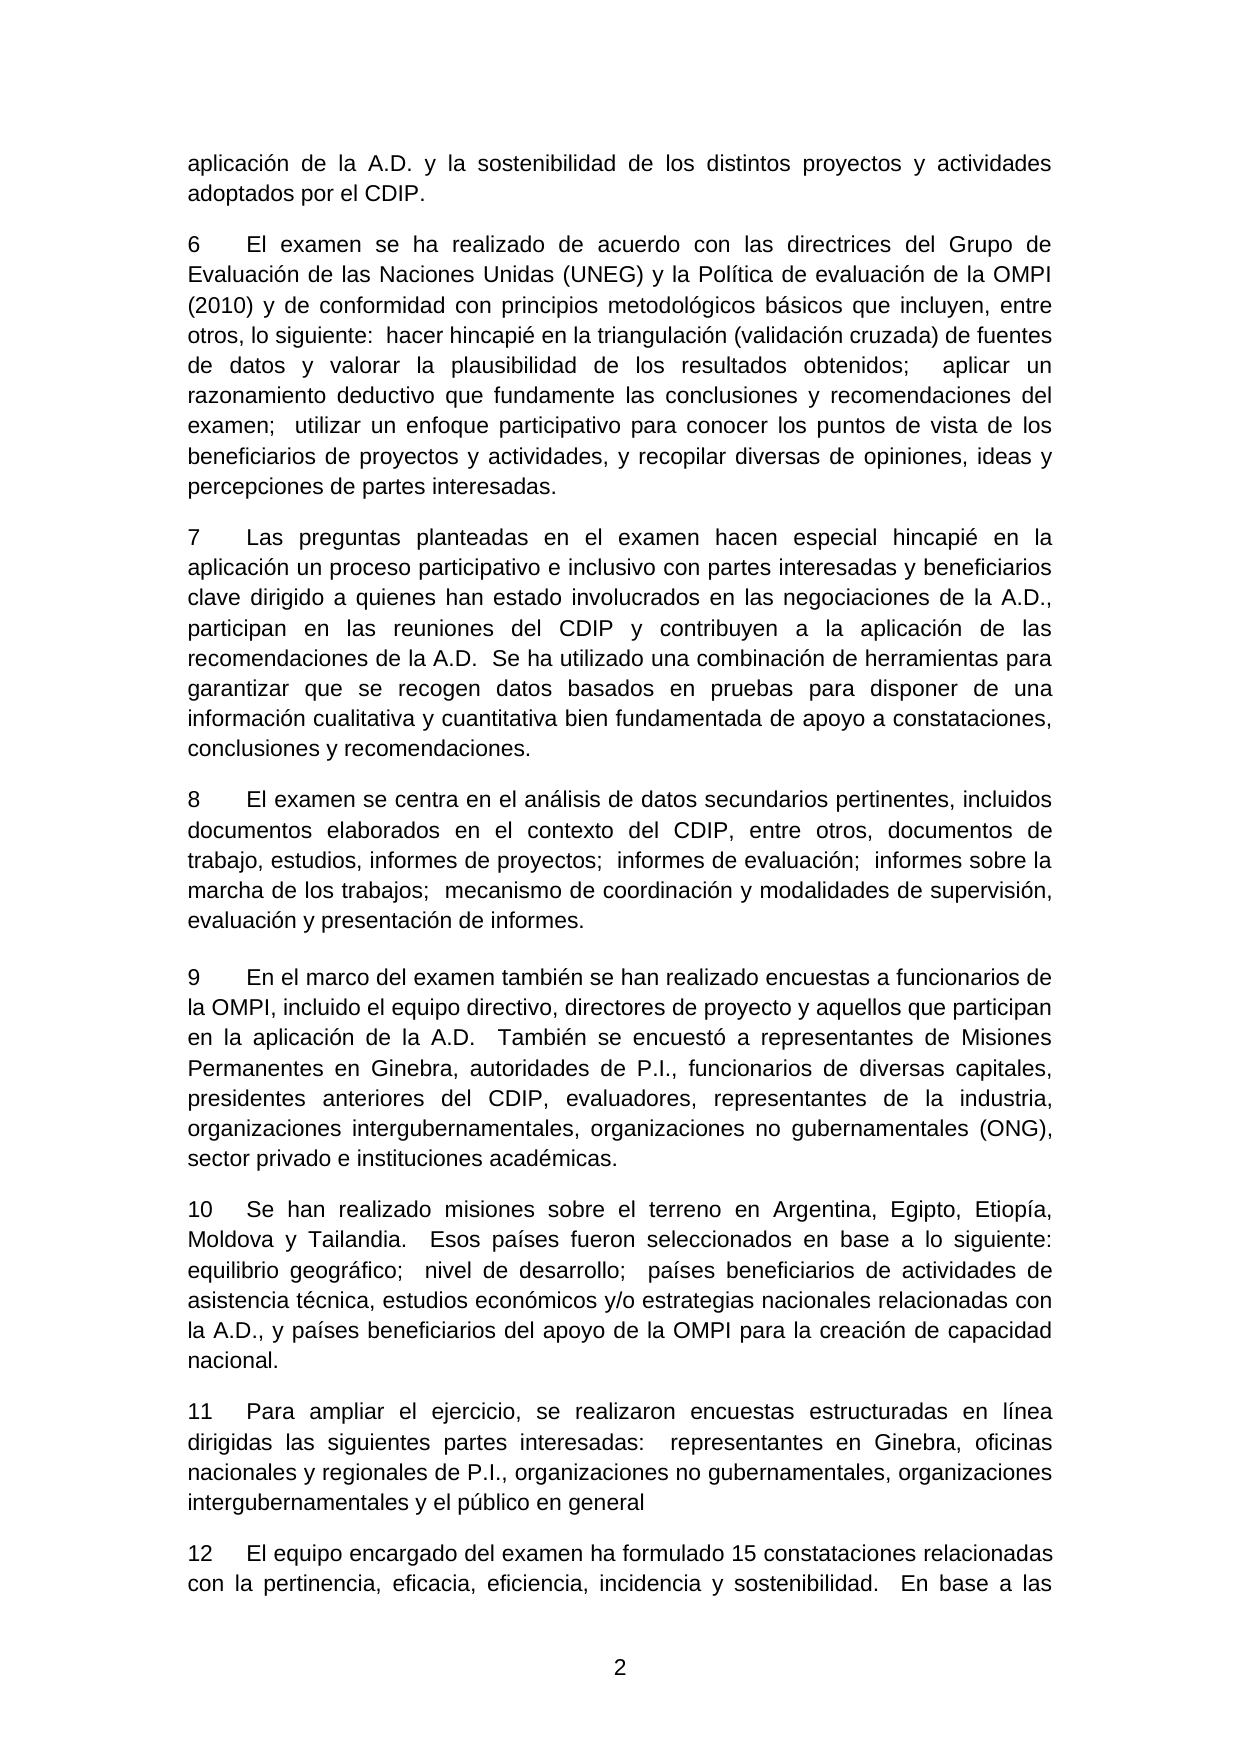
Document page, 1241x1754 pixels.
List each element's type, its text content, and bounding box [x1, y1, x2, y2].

text Para ampliar el ejercicio, se realizaron encuestas estructuradas en línea dirigidas las siguientes partes interesadas: representantes en Ginebra, oficinas nacionales y regionales de P.I., organizaciones no gubernamentales, organizaciones intergubernamentales y el público en general [187, 1398, 1053, 1515]
text Se han realizado misiones sobre el terreno en Argentina, Egipto, Etiopía, Moldova y Tailandia. Esos países fueron seleccionados en base a lo siguiente: equilibrio geográfico; nivel de desarrollo; países beneficiarios de actividades de asistencia técnica, estudios económicos y/o estrategias nacionales relacionadas con la A.D., y países beneficiarios del apoyo de la OMPI para la creación de capacidad nacional. [187, 1196, 1053, 1373]
text El examen se centra en el análisis de datos secundarios pertinentes, incluidos documentos elaborados en el contexto del CDIP, entre otros, documentos de trabajo, estudios, informes de proyectos; informes de evaluación; informes sobre la marcha de los trabajos; mecanismo de coordinación y modalidades de supervisión, evaluación y presentación de informes. [187, 786, 1053, 934]
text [187, 150, 1053, 207]
text En el marco del examen también se han realizado encuestas a funcionarios de la OMPI, incluido el equipo directivo, directores de proyecto y aquellos que participan en la aplicación de la A.D. También se encuestó a representantes de Misiones Permanentes en Ginebra, autoridades de P.I., funcionarios de diversas capitales, presidentes anteriores del CDIP, evaluadores, representantes de la industria, organizaciones intergubernamentales, organizaciones no gubernamentales (ONG), sector privado e instituciones académicas. [187, 964, 1053, 1171]
text El examen se ha realizado de acuerdo con las directrices del Grupo de Evaluación de las Naciones Unidas (UNEG) y la Política de evaluación de la OMPI (2010) y de conformidad con principios metodológicos básicos que incluyen, entre otros, lo siguiente: hacer hincapié en la triangulación (validación cruzada) de fuentes de datos y valorar la plausibilidad de los resultados obtenidos; aplicar un razonamiento deductivo que fundamente las conclusiones y recomendaciones del examen; utilizar un enfoque participativo para conocer los puntos de vista de los beneficiarios de proyectos y actividades, y recopilar diversas de opiniones, ideas y percepciones de partes interesadas. [187, 231, 1053, 499]
text Las preguntas planteadas en el examen hacen especial hincapié en la aplicación un proceso participativo e inclusivo con partes interesadas y beneficiarios clave dirigido a quienes han estado involucrados en las negociaciones de la A.D., participan en las reuniones del CDIP y contribuyen a la aplicación de las recomendaciones de la A.D. Se ha utilizado una combinación de herramientas para garantizar que se recogen datos basados en pruebas para disponer de una información cualitativa y cuantitativa bien fundamentada de apoyo a constataciones, conclusiones y recomendaciones. [187, 524, 1053, 762]
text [187, 1540, 1053, 1596]
